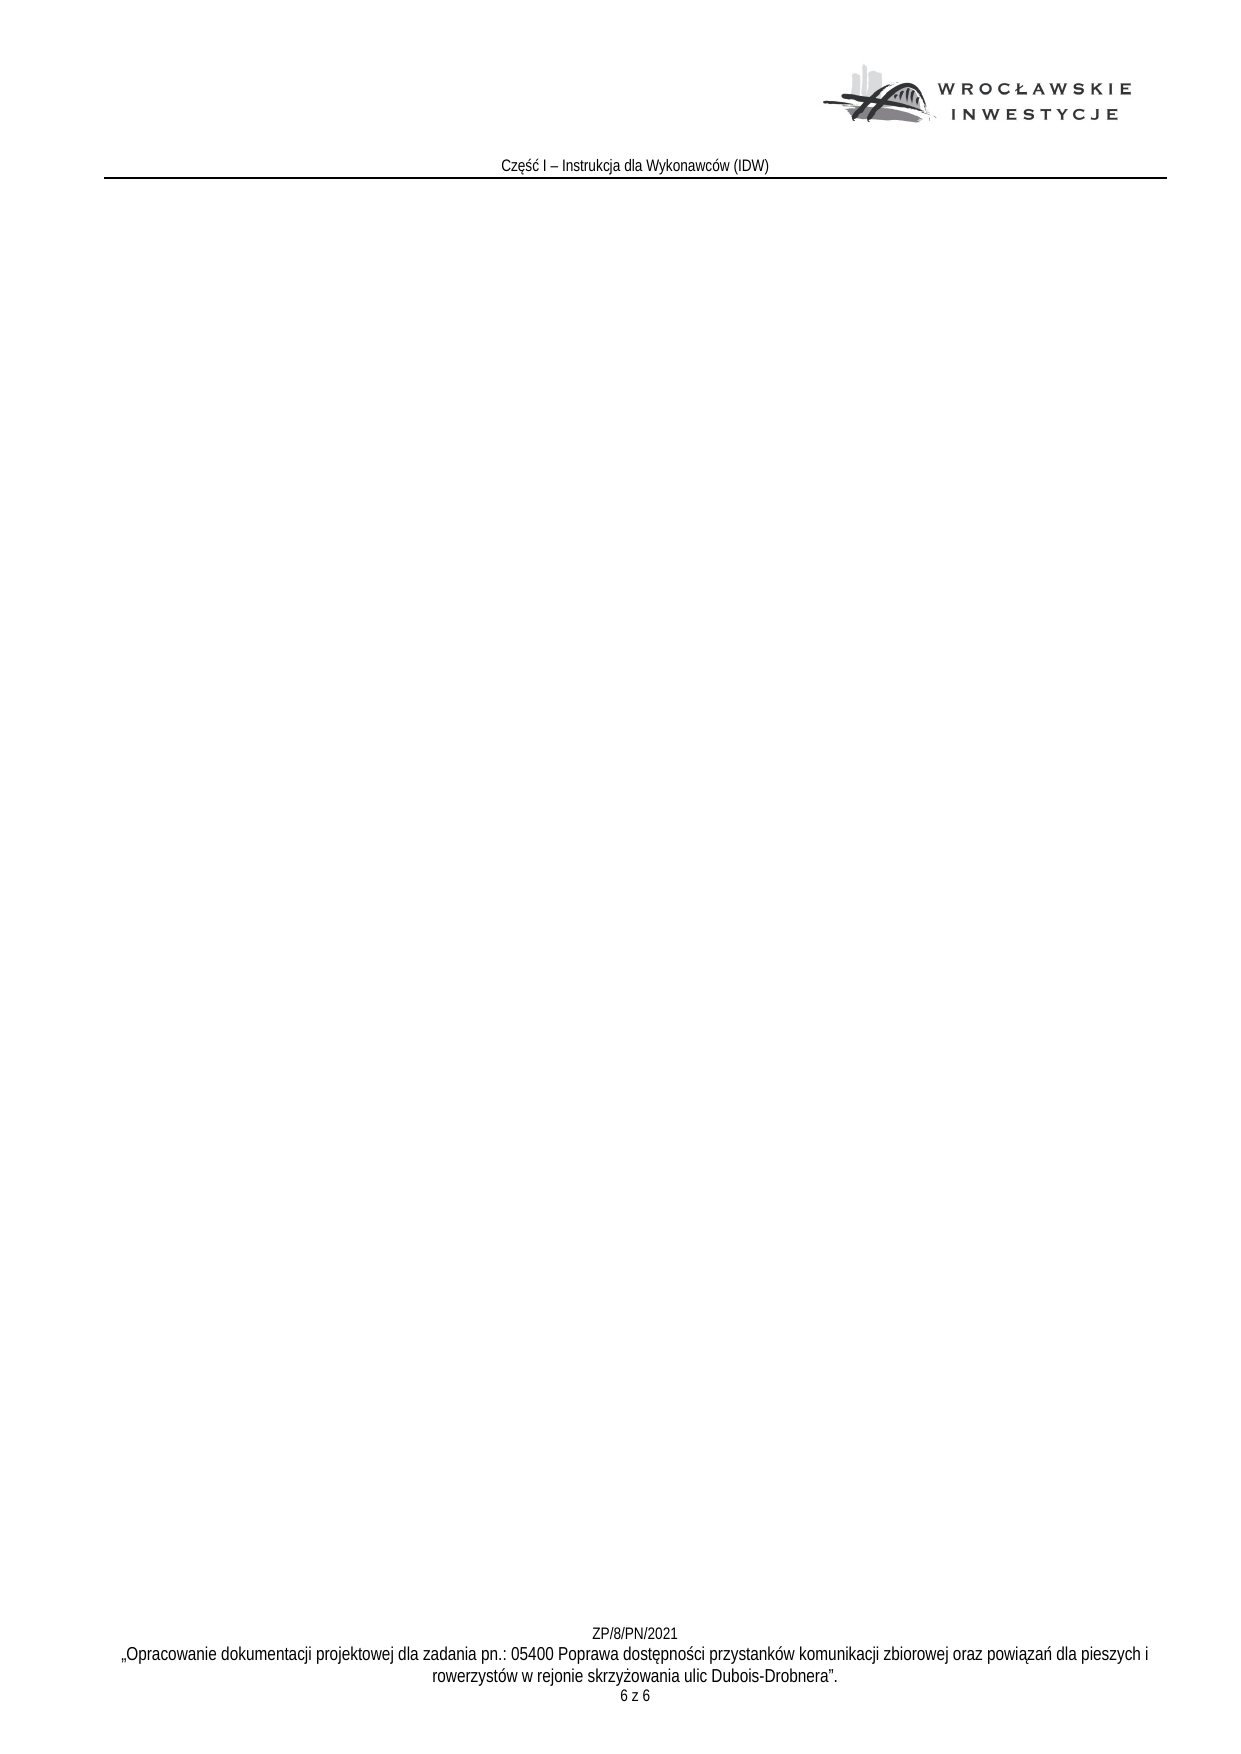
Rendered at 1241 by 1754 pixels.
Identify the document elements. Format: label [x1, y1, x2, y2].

picture [788, 29, 1167, 157]
